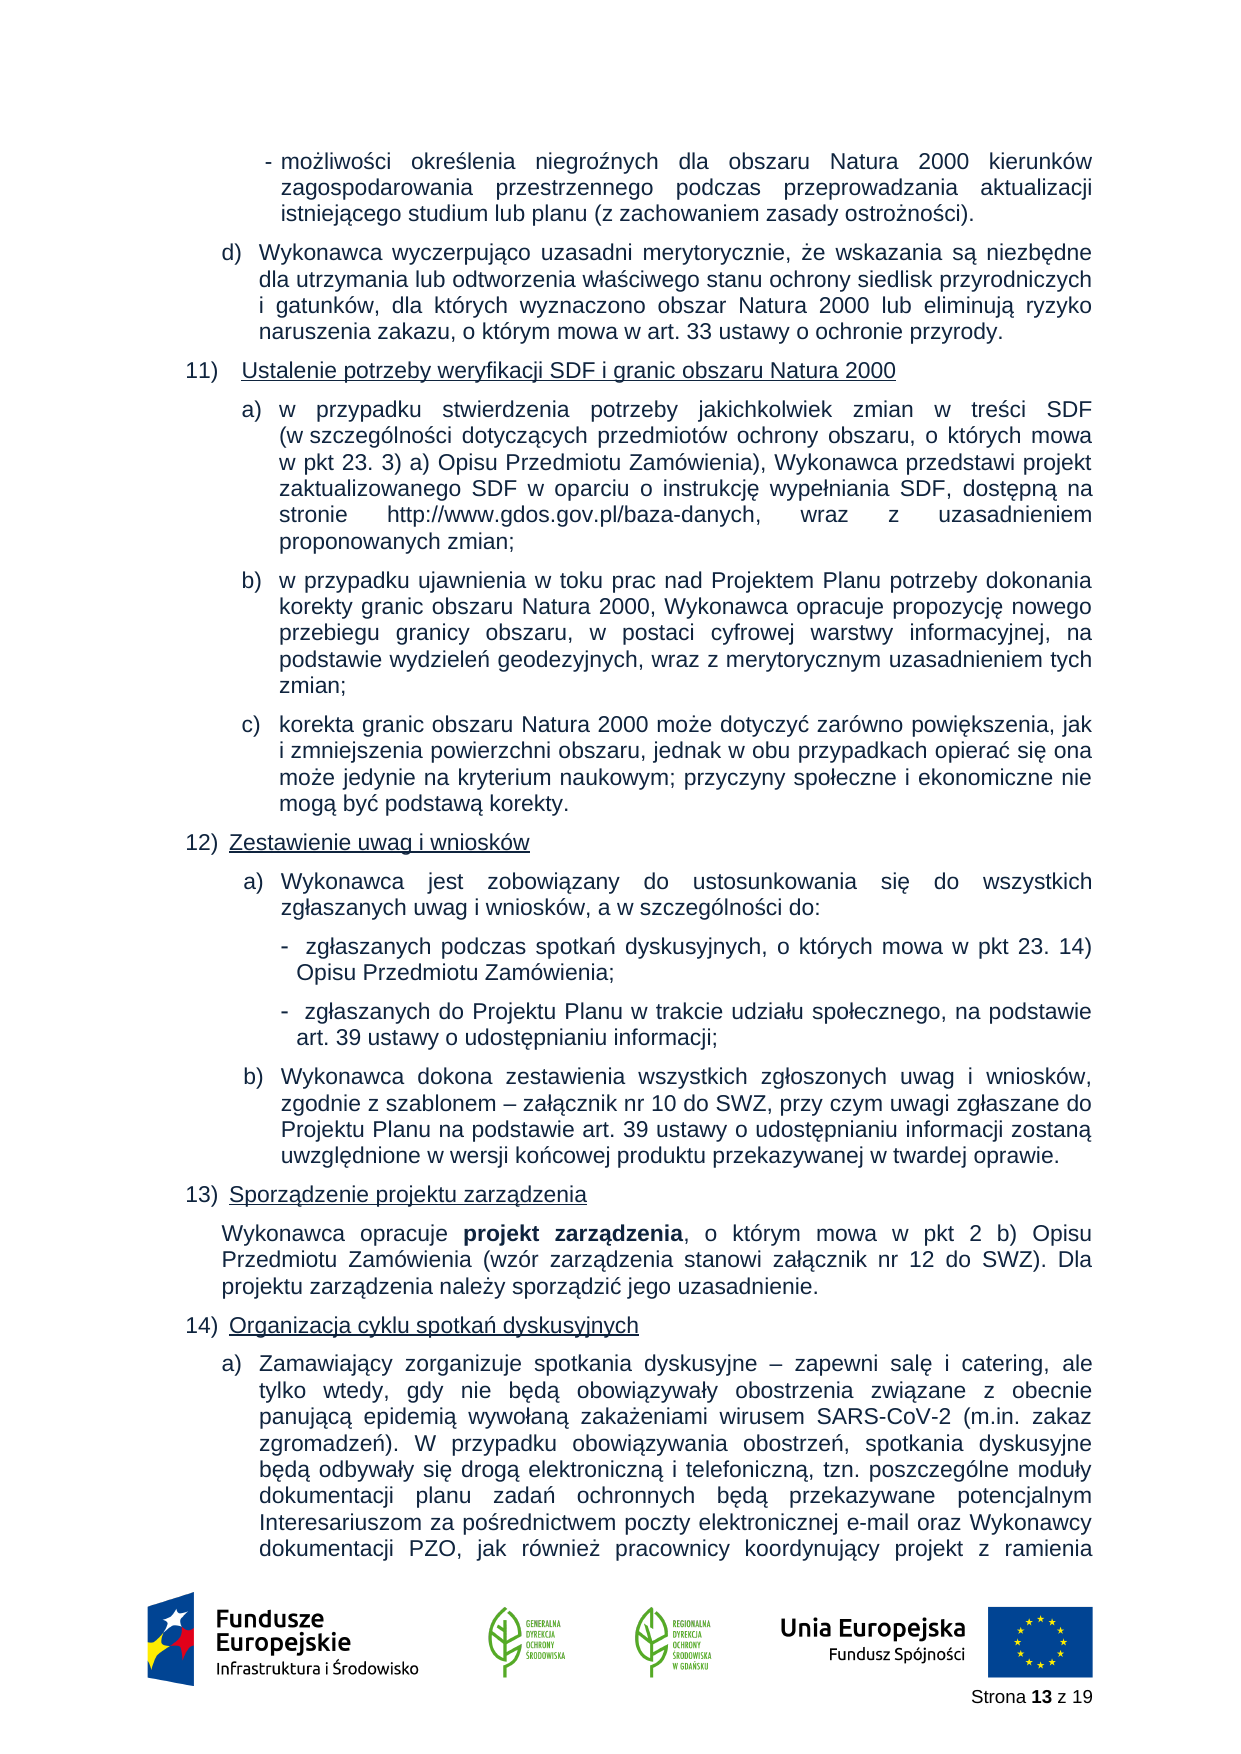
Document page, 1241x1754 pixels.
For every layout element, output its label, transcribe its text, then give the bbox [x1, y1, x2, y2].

list Zestawienie uwag i wniosków [185, 829, 1093, 855]
picture [147, 1592, 1093, 1686]
text Wykonawca opracuje projekt zarządzenia, o którym mowa w pkt 2 b) Opisu Przedmiotu Zamówienia (wzór zarządzenia stanowi załącznik nr 12 do SWZ). Dla projektu zarządzenia należy sporządzić jego uzasadnienie. [221, 1220, 1093, 1299]
list Wykonawca jest zobowiązany do ustosunkowania się do wszystkich zgłaszanych uwag i wniosków, a w szczególności do: [243, 868, 1093, 920]
list w przypadku stwierdzenia potrzeby jakichkolwiek zmian w treści SDF (w szczególności dotyczących przedmiotów ochrony obszaru, o których mowa w pkt 23. 3) a) Opisu Przedmiotu Zamówienia), Wykonawca przedstawi projekt zaktualizowanego SDF w oparciu o instrukcję wypełniania SDF, dostępną na stronie http://www.gdos.gov.pl/baza-danych, wraz z uzasadnieniem proponowanych zmian; [241, 396, 1093, 554]
list Sporządzenie projektu zarządzenia [185, 1181, 1093, 1207]
list korekta granic obszaru Natura 2000 może dotyczyć zarówno powiększenia, jak i zmniejszenia powierzchni obszaru, jednak w obu przypadkach opierać się ona może jedynie na kryterium naukowym; przyczyny społeczne i ekonomiczne nie mogą być podstawą korekty. [241, 711, 1093, 816]
list Organizacja cyklu spotkań dyskusyjnych [185, 1312, 1093, 1338]
list zgłaszanych do Projektu Planu w trakcie udziału społecznego, na podstawie art. 39 ustawy o udostępnianiu informacji; [281, 998, 1093, 1051]
list zgłaszanych podczas spotkań dyskusyjnych, o których mowa w pkt 23. 14) Opisu Przedmiotu Zamówienia; [281, 933, 1093, 986]
list Wykonawca wyczerpująco uzasadni merytorycznie, że wskazania są niezbędne dla utrzymania lub odtworzenia właściwego stanu ochrony siedlisk przyrodniczych i gatunków, dla których wyznaczono obszar Natura 2000 lub eliminują ryzyko naruszenia zakazu, o którym mowa w art. 33 ustawy o ochronie przyrody. [221, 239, 1093, 344]
list Ustalenie potrzeby weryfikacji SDF i granic obszaru Natura 2000 [185, 357, 1093, 383]
list możliwości określenia niegroźnych dla obszaru Natura 2000 kierunków zagospodarowania przestrzennego podczas przeprowadzania aktualizacji istniejącego studium lub planu (z zachowaniem zasady ostrożności). [265, 148, 1093, 227]
list w przypadku ujawnienia w toku prac nad Projektem Planu potrzeby dokonania korekty granic obszaru Natura 2000, Wykonawca opracuje propozycję nowego przebiegu granicy obszaru, w postaci cyfrowej warstwy informacyjnej, na podstawie wydzieleń geodezyjnych, wraz z merytorycznym uzasadnieniem tych zmian; [241, 567, 1093, 698]
list Wykonawca dokona zestawienia wszystkich zgłoszonych uwag i wniosków, zgodnie z szablonem – załącznik nr 10 do SWZ, przy czym uwagi zgłaszane do Projektu Planu na podstawie art. 39 ustawy o udostępnianiu informacji zostaną uwzględnione w wersji końcowej produktu przekazywanej w twardej oprawie. [243, 1063, 1093, 1169]
